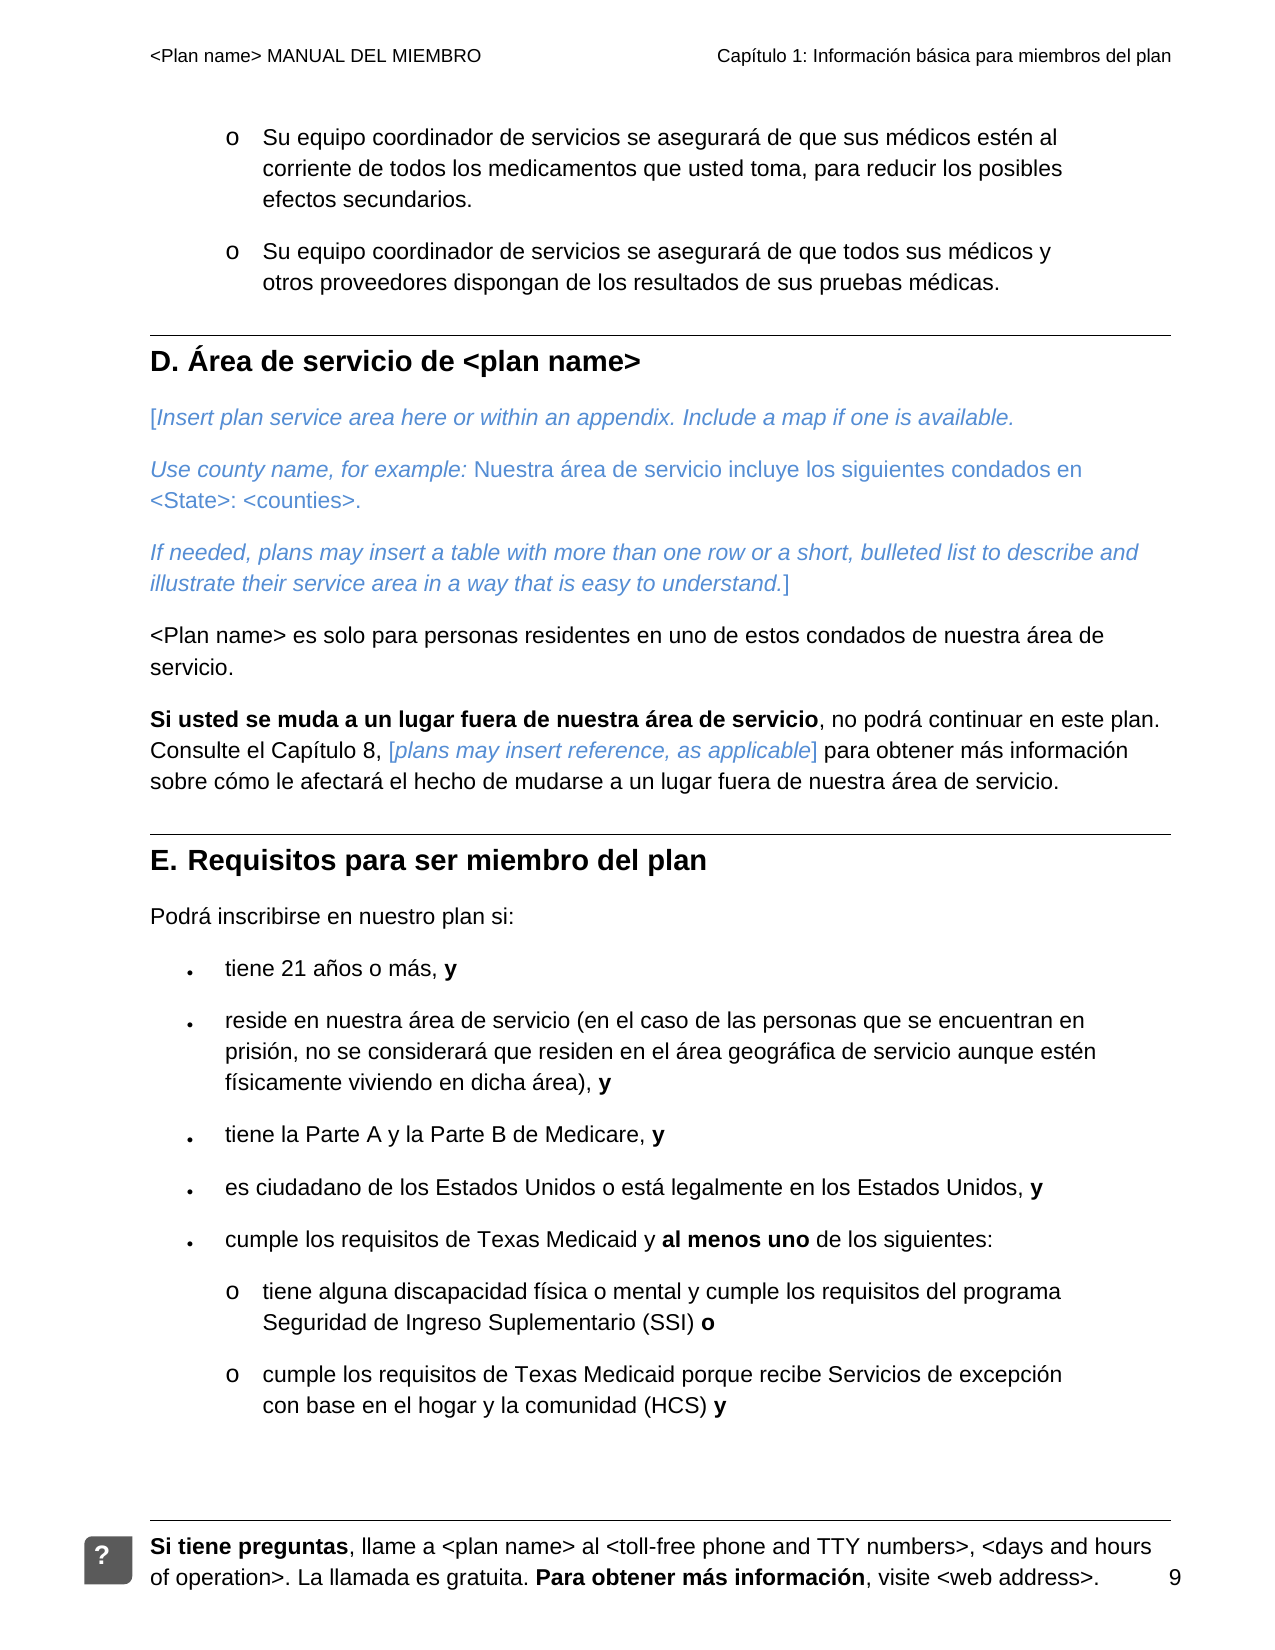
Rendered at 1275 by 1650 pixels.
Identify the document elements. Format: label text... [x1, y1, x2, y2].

text [Insert plan service area here or within an appendix. Include a map if one is available. [150, 400, 1171, 431]
subtitle Requisitos para ser miembro del plan [150, 835, 1171, 878]
list cumple los requisitos de Texas Medicaid y al menos uno de los siguientes: [187, 1222, 1096, 1253]
list tiene la Parte A y la Parte B de Medicare, y [187, 1118, 1096, 1149]
text Si usted se muda a un lugar fuera de nuestra área de servicio, no podrá continuar en este plan. Consulte el Capítulo 8, [plans may insert reference, as applicable] para obtener más información sobre cómo le afectará el hecho de mudarse a un lugar fuera de nuestra área de servicio. [150, 702, 1171, 796]
text If needed, plans may insert a table with more than one row or a short, bulleted list to describe and illustrate their service area in a way that is easy to understand.] [150, 536, 1171, 598]
subtitle Área de servicio de <plan name> [150, 336, 1171, 379]
list Su equipo coordinador de servicios se asegurará de que todos sus médicos y otros proveedores dispongan de los resultados de sus pruebas médicas. [225, 234, 1096, 297]
text Podrá inscribirse en nuestro plan si: [150, 899, 1171, 930]
list tiene 21 años o más, y [187, 951, 1096, 982]
text <Plan name> es solo para personas residentes en uno de estos condados de nuestra área de servicio. [150, 619, 1171, 681]
list es ciudadano de los Estados Unidos o está legalmente en los Estados Unidos, y [187, 1170, 1096, 1201]
list Su equipo coordinador de servicios se asegurará de que sus médicos estén al corriente de todos los medicamentos que usted toma, para reducir los posibles efectos secundarios. [225, 120, 1096, 214]
list reside en nuestra área de servicio (en el caso de las personas que se encuentran en prisión, no se considerará que residen en el área geográfica de servicio aunque estén físicamente viviendo en dicha área), y [187, 1003, 1096, 1097]
text Use county name, for example: Nuestra área de servicio incluye los siguientes condados en <State>: <counties>. [150, 452, 1171, 515]
list cumple los requisitos de Texas Medicaid porque recibe Servicios de excepción con base en el hogar y la comunidad (HCS) y [225, 1357, 1096, 1420]
list tiene alguna discapacidad física o mental y cumple los requisitos del programa Seguridad de Ingreso Suplementario (SSI) o [225, 1274, 1096, 1337]
